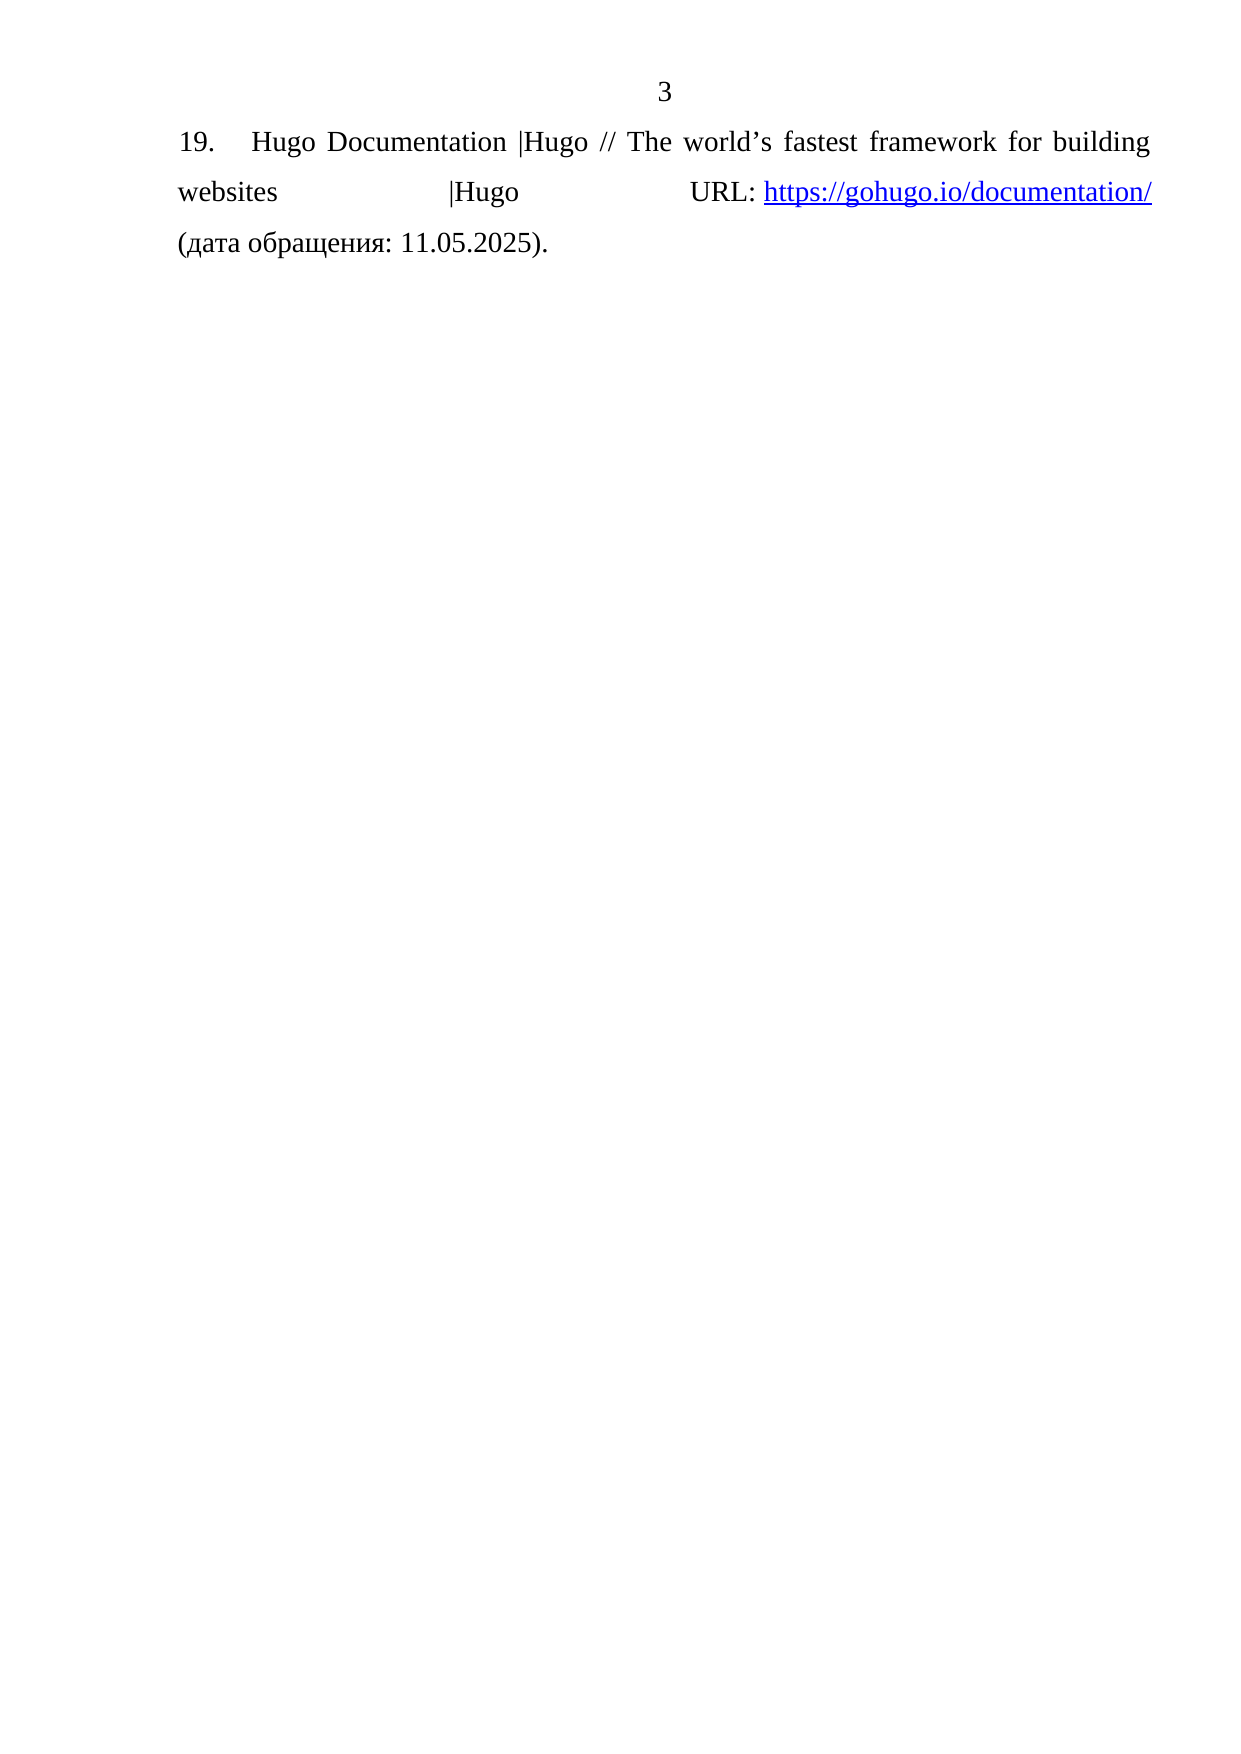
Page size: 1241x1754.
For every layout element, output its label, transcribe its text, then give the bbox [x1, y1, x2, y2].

list Hugo Documentation |Hugo // The world’s fastest framework for building websites |Hugo URL: https://gohugo.io/documentation/ (дата обращения: 11.05.2025). [177, 124, 1152, 258]
